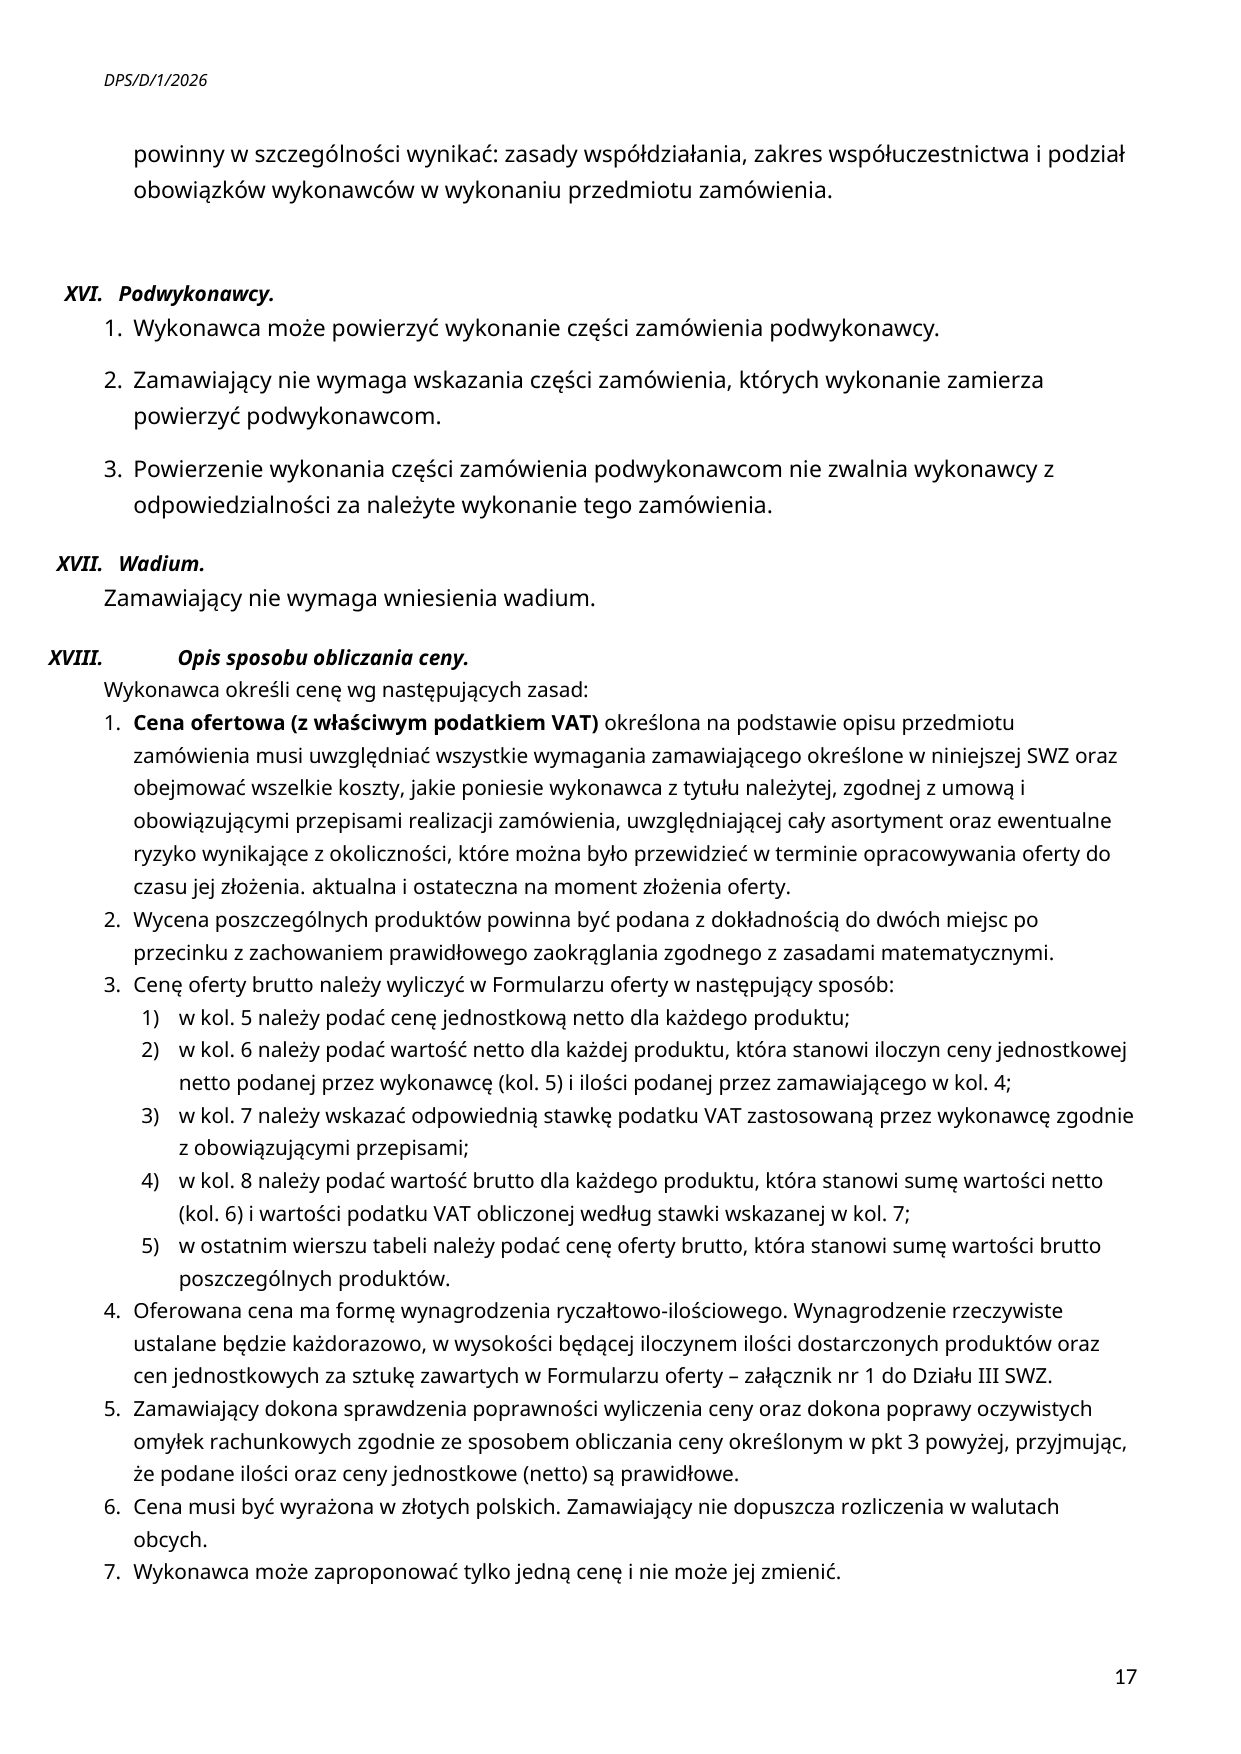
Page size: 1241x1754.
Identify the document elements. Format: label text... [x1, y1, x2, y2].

list w ostatnim wierszu tabeli należy podać cenę oferty brutto, która stanowi sumę wartości brutto poszczególnych produktów. [141, 1231, 1137, 1292]
list Cenę oferty brutto należy wyliczyć w Formularzu oferty w następujący sposób: [103, 970, 1137, 999]
list Wycena poszczególnych produktów powinna być podana z dokładnością do dwóch miejsc po przecinku z zachowaniem prawidłowego zaokrąglania zgodnego z zasadami matematycznymi. [103, 905, 1137, 966]
list w kol. 8 należy podać wartość brutto dla każdego produktu, która stanowi sumę wartości netto (kol. 6) i wartości podatku VAT obliczonej według stawki wskazanej w kol. 7; [141, 1166, 1137, 1227]
list Zamawiający dokona sprawdzenia poprawności wyliczenia ceny oraz dokona poprawy oczywistych omyłek rachunkowych zgodnie ze sposobem obliczania ceny określonym w pkt 3 powyżej, przyjmując, że podane ilości oraz ceny jednostkowe (netto) są prawidłowe. [103, 1394, 1137, 1488]
list Powierzenie wykonania części zamówienia podwykonawcom nie zwalnia wykonawcy z odpowiedzialności za należyte wykonanie tego zamówienia. [103, 453, 1137, 520]
list Wykonawca może powierzyć wykonanie części zamówienia podwykonawcy. [103, 311, 1137, 343]
list Zamawiający nie wymaga wskazania części zamówienia, których wykonanie zamierza powierzyć podwykonawcom. [103, 364, 1137, 431]
subtitle Podwykonawcy. [103, 279, 1137, 307]
text Wykonawca określi cenę wg następujących zasad: [103, 676, 1137, 704]
subtitle Wadium. [103, 549, 1137, 578]
list w kol. 5 należy podać cenę jednostkową netto dla każdego produktu; [141, 1003, 1137, 1031]
subtitle Opis sposobu obliczania ceny. [103, 643, 1137, 671]
list Cena musi być wyrażona w złotych polskich. Zamawiający nie dopuszcza rozliczenia w walutach obcych. [103, 1492, 1137, 1553]
list w kol. 7 należy wskazać odpowiednią stawkę podatku VAT zastosowaną przez wykonawcę zgodnie z obowiązującymi przepisami; [141, 1101, 1137, 1162]
list w kol. 6 należy podać wartość netto dla każdej produktu, która stanowi iloczyn ceny jednostkowej netto podanej przez wykonawcę (kol. 5) i ilości podanej przez zamawiającego w kol. 4; [141, 1036, 1137, 1097]
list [103, 138, 1137, 205]
list Oferowana cena ma formę wynagrodzenia ryczałtowo-ilościowego. Wynagrodzenie rzeczywiste ustalane będzie każdorazowo, w wysokości będącej iloczynem ilości dostarczonych produktów oraz cen jednostkowych za sztukę zawartych w Formularzu oferty – załącznik nr 1 do Działu III SWZ. [103, 1296, 1137, 1390]
list Cena ofertowa (z właściwym podatkiem VAT) określona na podstawie opisu przedmiotu zamówienia musi uwzględniać wszystkie wymagania zamawiającego określone w niniejszej SWZ oraz obejmować wszelkie koszty, jakie poniesie wykonawca z tytułu należytej, zgodnej z umową i obowiązującymi przepisami realizacji zamówienia, uwzględniającej cały asortyment oraz ewentualne ryzyko wynikające z okoliczności, które można było przewidzieć w terminie opracowywania oferty do czasu jej złożenia. aktualna i ostateczna na moment złożenia oferty. [103, 708, 1137, 901]
text Zamawiający nie wymaga wniesienia wadium. [103, 582, 1137, 613]
list Wykonawca może zaproponować tylko jedną cenę i nie może jej zmienić. [103, 1557, 1137, 1586]
